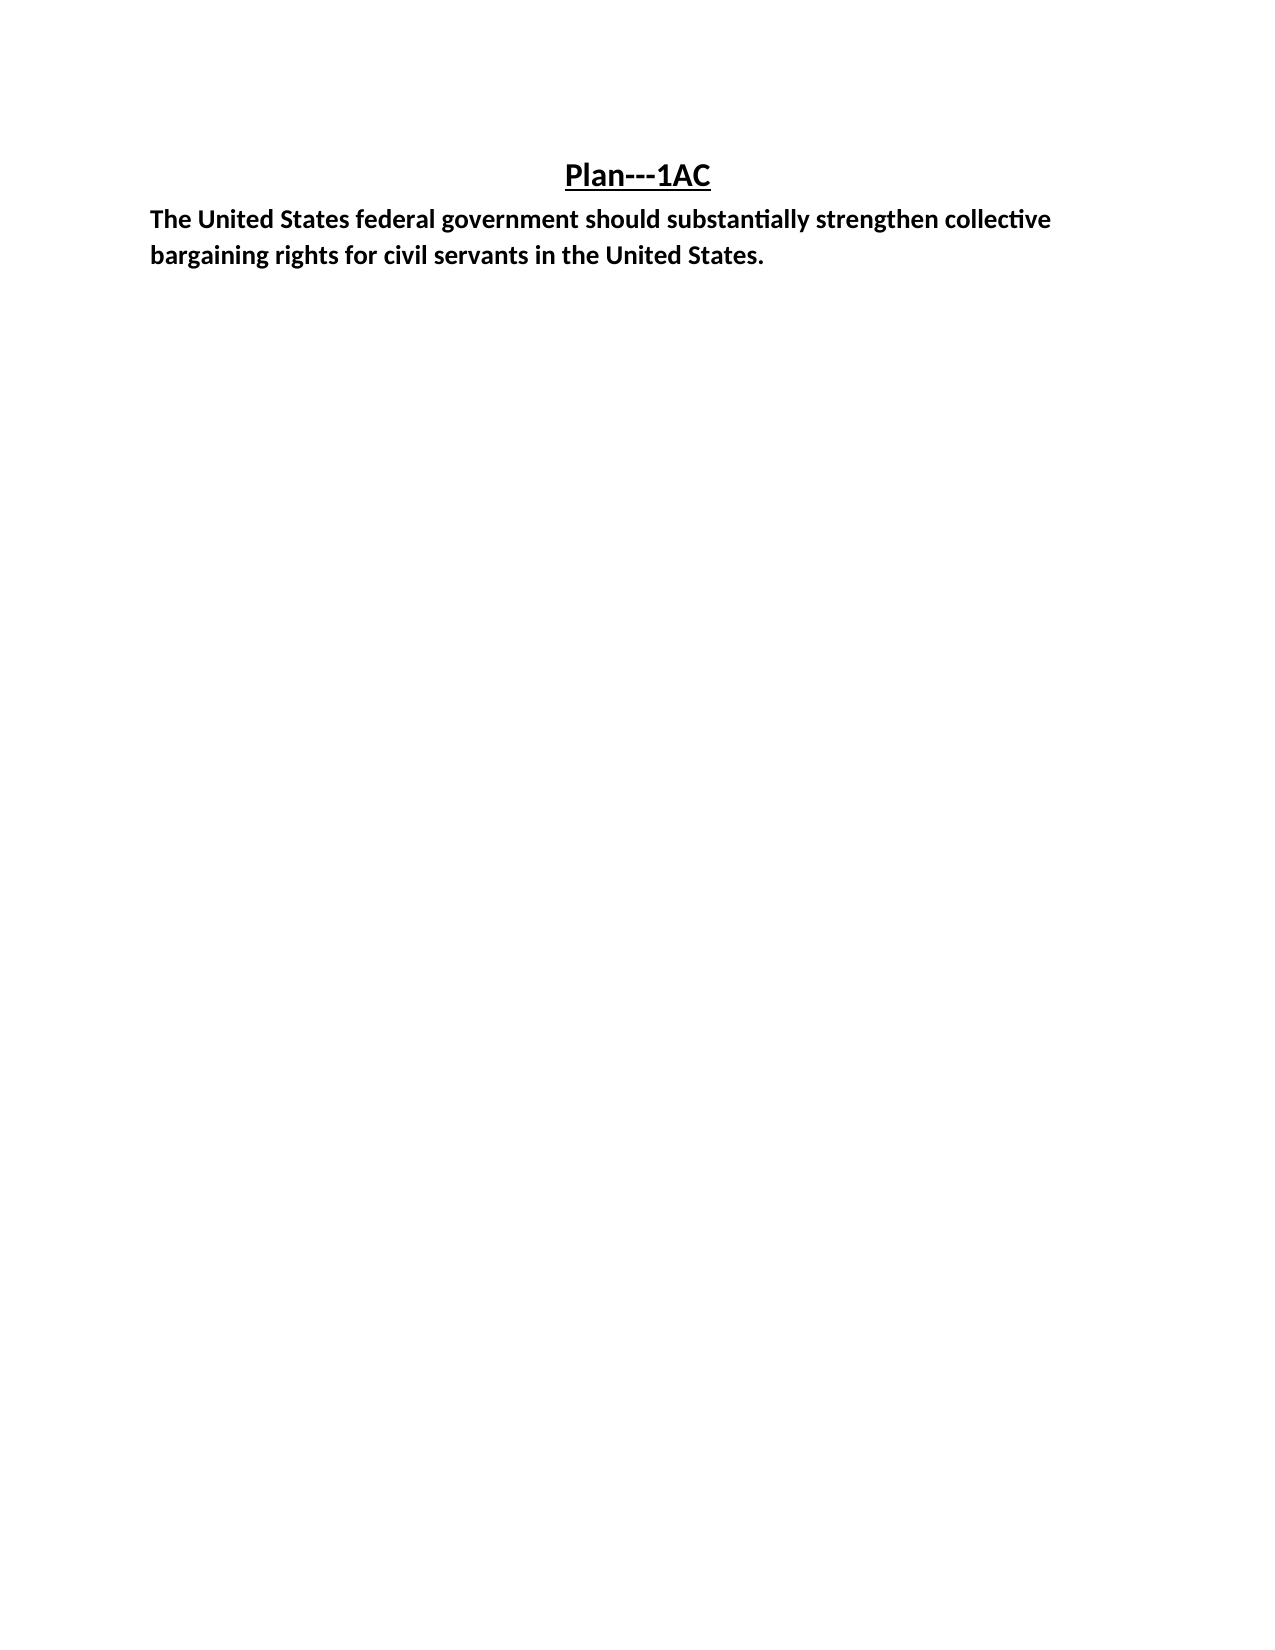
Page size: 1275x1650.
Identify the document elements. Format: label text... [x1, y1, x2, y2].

subtitle The United States federal government should substantially strengthen collective bargaining rights for civil servants in the United States. [150, 202, 1125, 271]
subtitle Plan---1AC [150, 154, 1125, 195]
